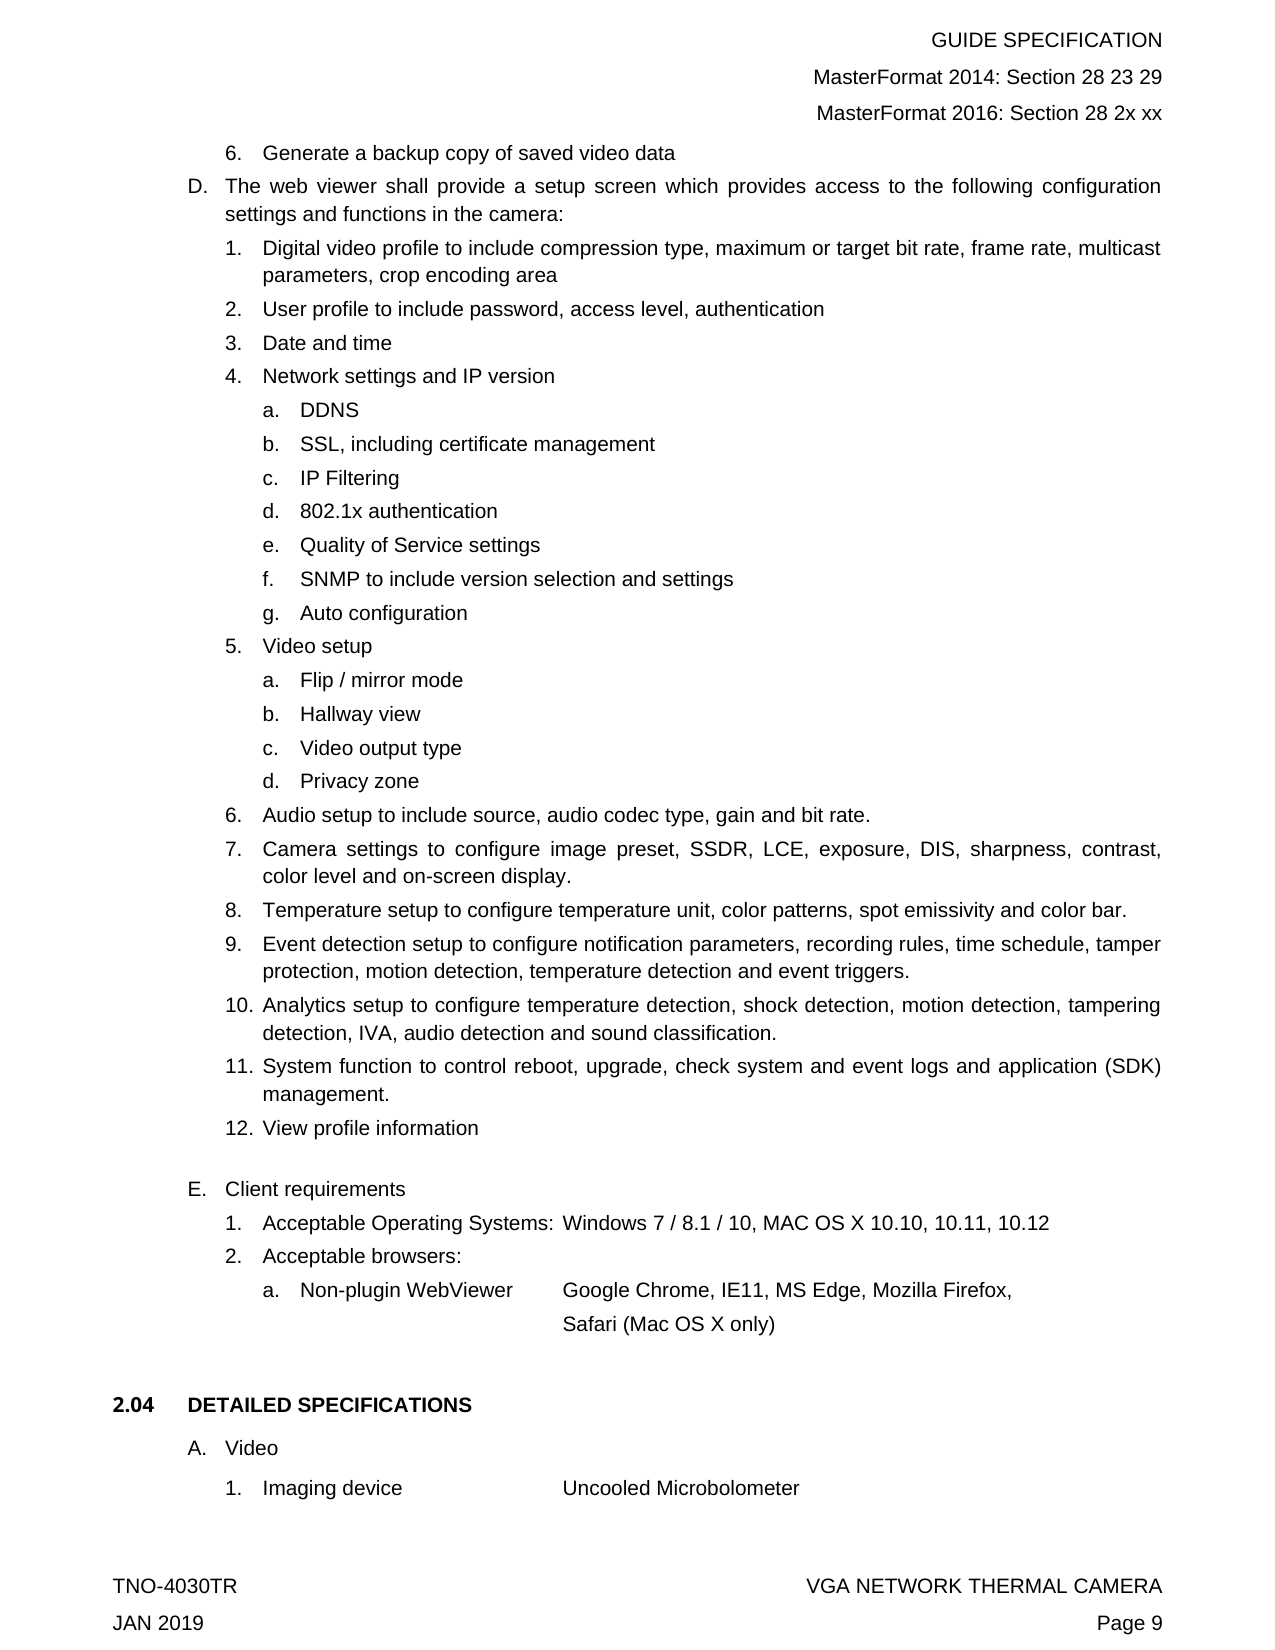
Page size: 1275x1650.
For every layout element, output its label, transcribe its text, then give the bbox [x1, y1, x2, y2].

text Safari (Mac OS X only) [525, 1312, 1162, 1336]
list Video [187, 1436, 1162, 1459]
list Network settings and IP version [225, 364, 1162, 388]
list Event detection setup to configure notification parameters, recording rules, time schedule, tamper protection, motion detection, temperature detection and event triggers. [225, 932, 1162, 983]
list The web viewer shall provide a setup screen which provides access to the following configuration settings and functions in the camera: [187, 174, 1162, 226]
list Quality of Service settings [262, 533, 1162, 557]
list Digital video profile to include compression type, maximum or target bit rate, frame rate, multicast parameters, crop encoding area [225, 236, 1162, 287]
list IP Filtering [262, 466, 1162, 489]
list Acceptable browsers: [225, 1244, 1162, 1268]
list SNMP to include version selection and settings [262, 567, 1162, 591]
list System function to control reboot, upgrade, check system and event logs and application (SDK) management. [225, 1054, 1162, 1106]
list User profile to include password, access level, authentication [225, 297, 1162, 321]
list Imaging device Uncooled Microbolometer [225, 1476, 1162, 1499]
list Privacy zone [262, 769, 1162, 793]
list View profile information [225, 1116, 1162, 1139]
list Analytics setup to configure temperature detection, shock detection, motion detection, tampering detection, IVA, audio detection and sound classification. [225, 993, 1162, 1044]
list 802.1x authentication [262, 499, 1162, 523]
list DETAILED SPECIFICATIONS [112, 1390, 1162, 1419]
list Audio setup to include source, audio codec type, gain and bit rate. [225, 803, 1162, 827]
list Temperature setup to configure temperature unit, color patterns, spot emissivity and color bar. [225, 898, 1162, 922]
list Auto configuration [262, 601, 1162, 624]
list Flip / mirror mode [262, 668, 1162, 692]
list Camera settings to configure image preset, SSDR, LCE, exposure, DIS, sharpness, contrast, color level and on-screen display. [225, 837, 1162, 888]
list Acceptable Operating Systems: Windows 7 / 8.1 / 10, MAC OS X 10.10, 10.11, 10.12 [225, 1211, 1162, 1234]
list Hallway view [262, 702, 1162, 726]
list Non-plugin WebViewer Google Chrome, IE11, MS Edge, Mozilla Firefox, [262, 1278, 1162, 1302]
list Video setup [225, 634, 1162, 658]
list Generate a backup copy of saved video data [225, 141, 1162, 164]
list Date and time [225, 331, 1162, 354]
list Video output type [262, 736, 1162, 759]
list SSL, including certificate management [262, 432, 1162, 456]
list Client requirements [187, 1177, 1162, 1201]
list DDNS [262, 398, 1162, 422]
